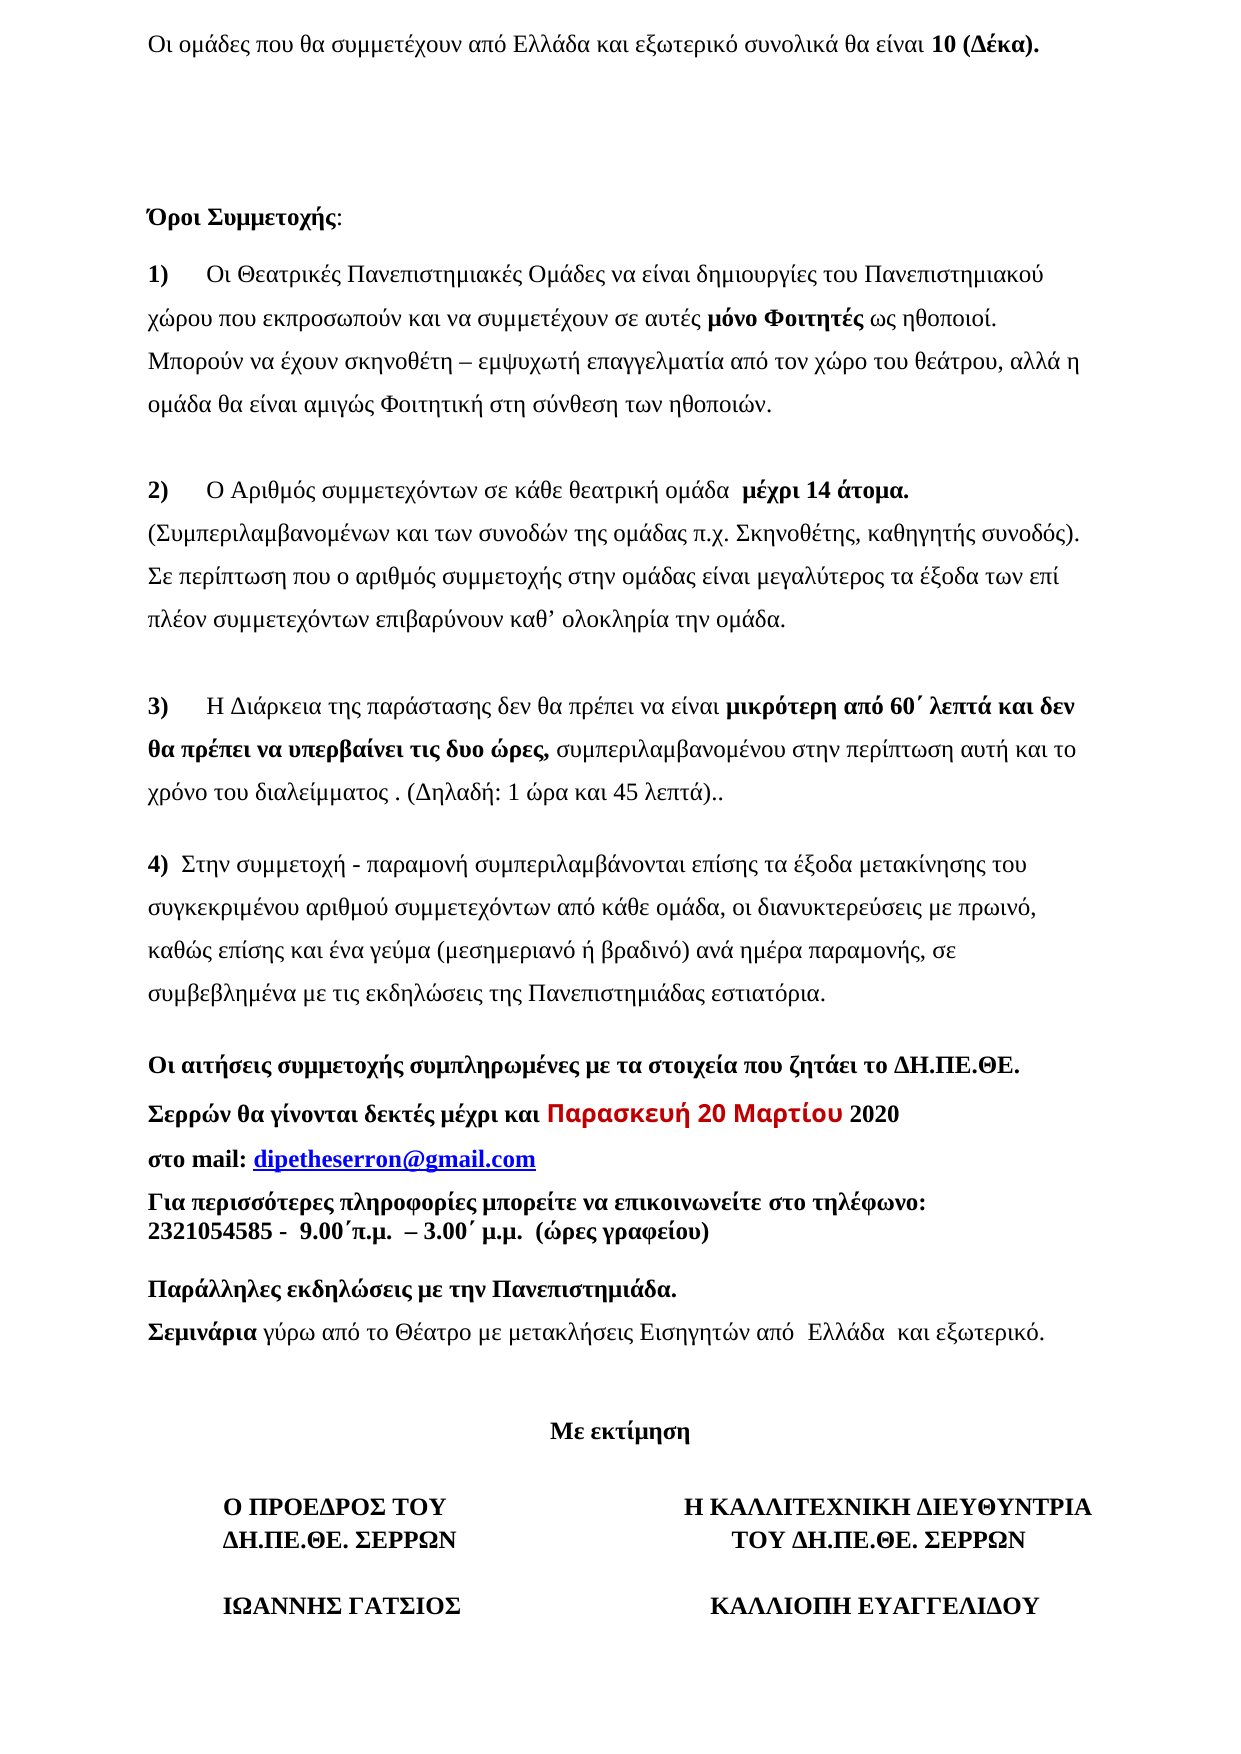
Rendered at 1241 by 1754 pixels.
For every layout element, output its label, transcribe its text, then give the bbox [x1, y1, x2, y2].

text Όροι Συμμετοχής: [148, 202, 1093, 231]
text 1) Οι Θεατρικές Πανεπιστημιακές Ομάδες να είναι δημιουργίες του Πανεπιστημιακού χώρου που εκπροσωπούν και να συμμετέχουν σε αυτές μόνο Φοιτητές ως ηθοποιοί. Μπορούν να έχουν σκηνοθέτη – εμψυχωτή επαγγελματία από τον χώρο του θεάτρου, αλλά η ομάδα θα είναι αμιγώς Φοιτητική στη σύνθεση των ηθοποιών. [148, 259, 1093, 418]
text Σεμινάρια γύρω από το Θέατρο με μετακλήσεις Εισηγητών από Ελλάδα και εξωτερικό. [148, 1317, 1093, 1346]
text Οι αιτήσεις συμμετοχής συμπληρωμένες με τα στοιχεία που ζητάει το ΔΗ.ΠΕ.ΘΕ. Σερρών θα γίνονται δεκτές μέχρι και Παρασκευή 20 Μαρτίου 2020 στο mail: dipetheserron@gmail.com [148, 1050, 1093, 1173]
text Παράλληλες εκδηλώσεις με την Πανεπιστημιάδα. [148, 1274, 1093, 1302]
text 2) Ο Αριθμός συμμετεχόντων σε κάθε θεατρική ομάδα μέχρι 14 άτομα. (Συμπεριλαμβανομένων και των συνοδών της ομάδας π.χ. Σκηνοθέτης, καθηγητής συνοδός). Σε περίπτωση που ο αριθμός συμμετοχής στην ομάδας είναι μεγαλύτερος τα έξοδα των επί πλέον συμμετεχόντων επιβαρύνουν καθ’ ολοκληρία την ομάδα. [148, 432, 1093, 633]
text 3) Η Διάρκεια της παράστασης δεν θα πρέπει να είναι μικρότερη από 60΄ λεπτά και δεν θα πρέπει να υπερβαίνει τις δυο ώρες, συμπεριλαμβανομένου στην περίπτωση αυτή και το χρόνο του διαλείμματος . (Δηλαδή: 1 ώρα και 45 λεπτά).. [148, 691, 1093, 806]
text Με εκτίμηση [148, 1416, 1093, 1444]
text Οι ομάδες που θα συμμετέχουν από Ελλάδα και εξωτερικό συνολικά θα είναι 10 (Δέκα). [148, 29, 1093, 58]
text 4) Στην συμμετοχή - παραμονή συμπεριλαμβάνονται επίσης τα έξοδα μετακίνησης του συγκεκριμένου αριθμού συμμετεχόντων από κάθε ομάδα, οι διανυκτερεύσεις με πρωινό, καθώς επίσης και ένα γεύμα (μεσημεριανό ή βραδινό) ανά ημέρα παραμονής, σε συμβεβλημένα με τις εκδηλώσεις της Πανεπιστημιάδας εστιατόρια. [148, 849, 1093, 1007]
text Ο ΠΡΟΕΔΡΟΣ ΤΟΥ Η ΚΑΛΛΙΤΕΧΝΙΚΗ ΔΙΕΥΘΥΝΤΡΙΑ [148, 1492, 1093, 1521]
text ΔΗ.ΠΕ.ΘΕ. ΣΕΡΡΩΝ ΤΟΥ ΔΗ.ΠΕ.ΘΕ. ΣΕΡΡΩΝ ΙΩΑΝΝΗΣ ΓΑΤΣΙΟΣ ΚΑΛΛΙΟΠΗ ΕΥΑΓΓΕΛΙΔΟΥ [223, 1525, 1093, 1620]
text Για περισσότερες πληροφορίες μπορείτε να επικοινωνείτε στο τηλέφωνο: 2321054585 - 9.00΄π.μ. – 3.00΄ μ.μ. (ώρες γραφείου) [148, 1187, 1093, 1245]
